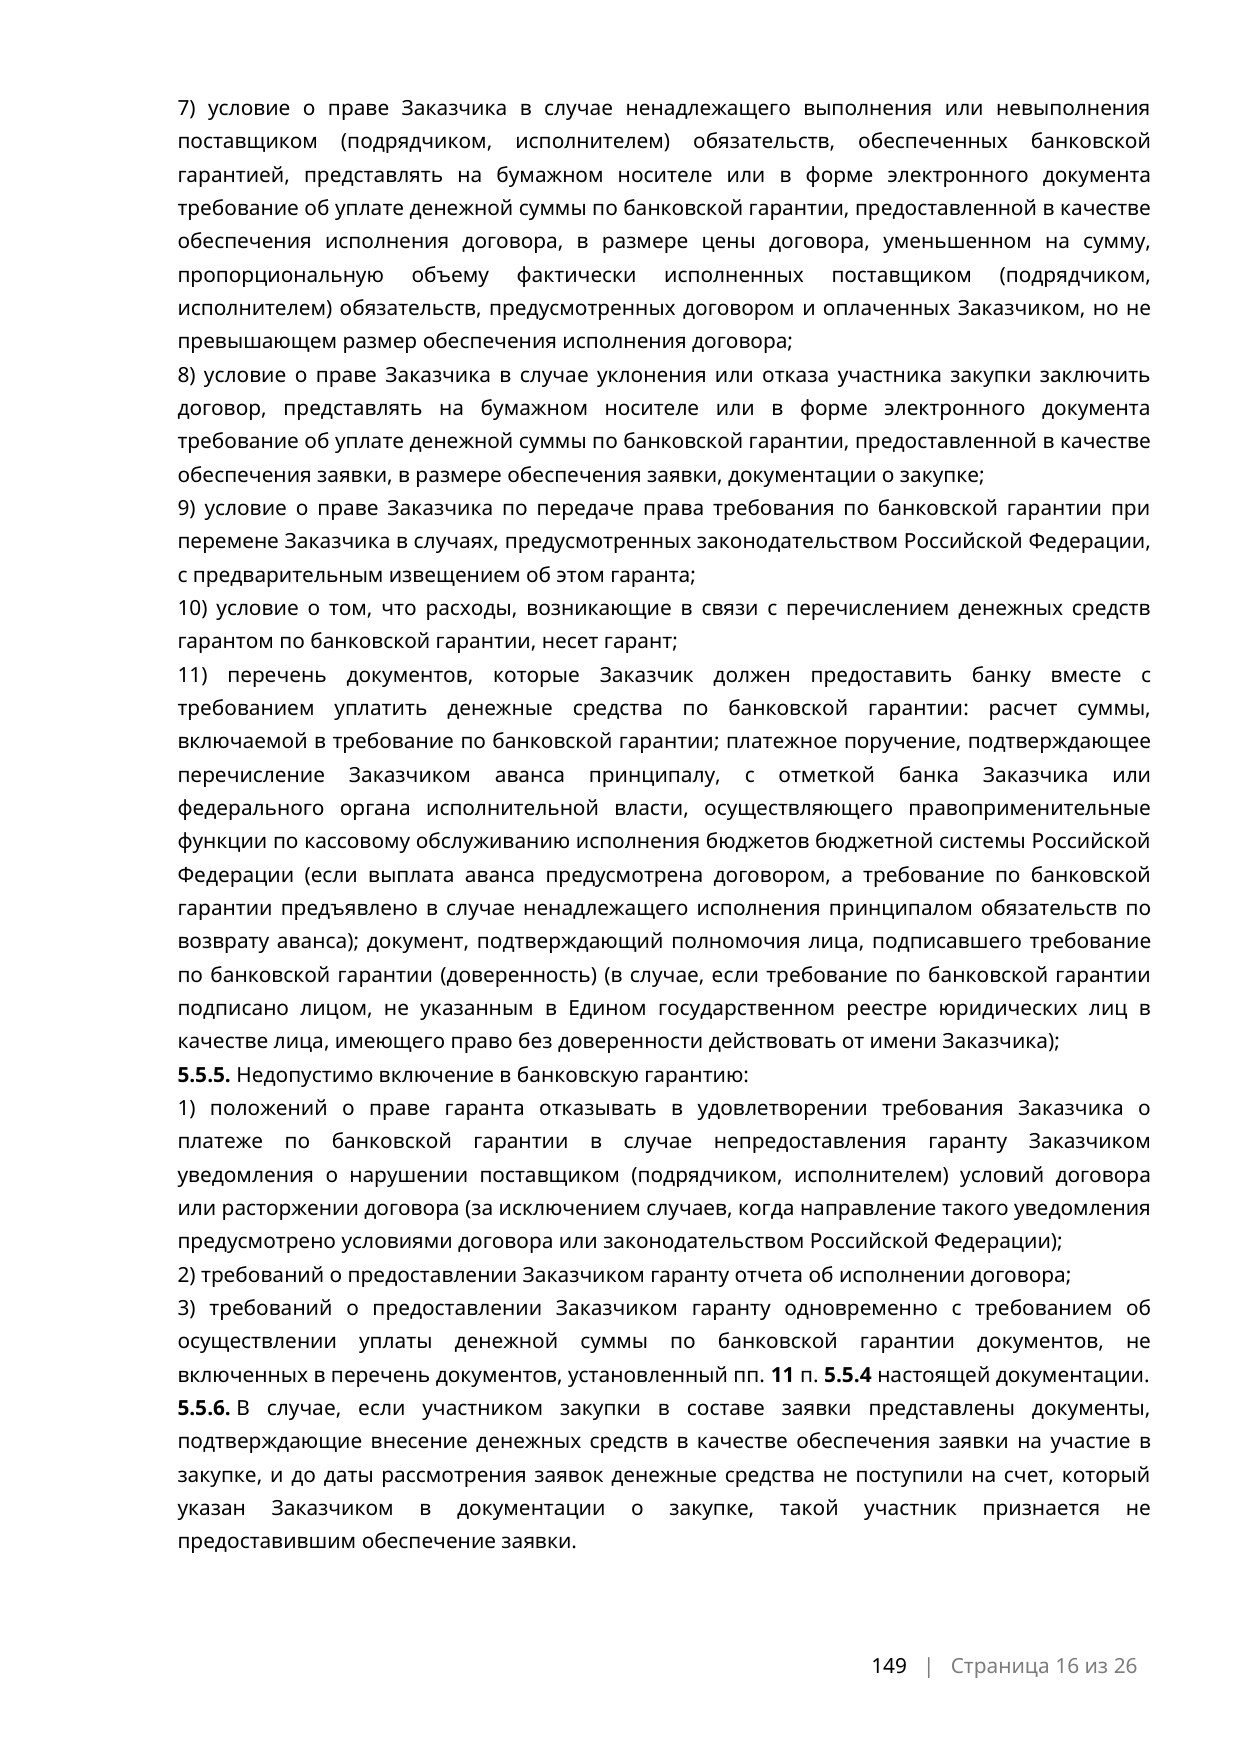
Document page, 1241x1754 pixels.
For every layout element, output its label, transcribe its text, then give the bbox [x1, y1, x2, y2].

list 3) требований о предоставлении Заказчиком гаранту одновременно с требованием об осуществлении уплаты денежной суммы по банковской гарантии документов, не включенных в перечень документов, установленный пп. 11 п. 5.5.4 настоящей документации. [177, 1289, 1152, 1389]
list 8) условие о праве Заказчика в случае уклонения или отказа участника закупки заключить договор, представлять на бумажном носителе или в форме электронного документа требование об уплате денежной суммы по банковской гарантии, предоставленной в качестве обеспечения заявки, в размере обеспечения заявки, документации о закупке; [177, 355, 1152, 489]
list 9) условие о праве Заказчика по передаче права требования по банковской гарантии при перемене Заказчика в случаях, предусмотренных законодательством Российской Федерации, с предварительным извещением об этом гаранта; [177, 489, 1152, 589]
text Недопустимо включение в банковскую гарантию: [177, 1055, 1152, 1089]
list 7) условие о праве Заказчика в случае ненадлежащего выполнения или невыполнения поставщиком (подрядчиком, исполнителем) обязательств, обеспеченных банковской гарантией, представлять на бумажном носителе или в форме электронного документа требование об уплате денежной суммы по банковской гарантии, предоставленной в качестве обеспечения исполнения договора, в размере цены договора, уменьшенном на сумму, пропорциональную объему фактически исполненных поставщиком (подрядчиком, исполнителем) обязательств, предусмотренных договором и оплаченных Заказчиком, но не превышающем размер обеспечения исполнения договора; [177, 89, 1152, 355]
list 10) условие о том, что расходы, возникающие в связи с перечислением денежных средств гарантом по банковской гарантии, несет гарант; [177, 589, 1152, 655]
list 11) перечень документов, которые Заказчик должен предоставить банку вместе с требованием уплатить денежные средства по банковской гарантии: расчет суммы, включаемой в требование по банковской гарантии; платежное поручение, подтверждающее перечисление Заказчиком аванса принципалу, с отметкой банка Заказчика или федерального органа исполнительной власти, осуществляющего правоприменительные функции по кассовому обслуживанию исполнения бюджетов бюджетной системы Российской Федерации (если выплата аванса предусмотрена договором, а требование по банковской гарантии предъявлено в случае ненадлежащего исполнения принципалом обязательств по возврату аванса); документ, подтверждающий полномочия лица, подписавшего требование по банковской гарантии (доверенность) (в случае, если требование по банковской гарантии подписано лицом, не указанным в Едином государственном реестре юридических лиц в качестве лица, имеющего право без доверенности действовать от имени Заказчика); [177, 655, 1152, 1055]
list 1) положений о праве гаранта отказывать в удовлетворении требования Заказчика о платеже по банковской гарантии в случае непредоставления гаранту Заказчиком уведомления о нарушении поставщиком (подрядчиком, исполнителем) условий договора или расторжении договора (за исключением случаев, когда направление такого уведомления предусмотрено условиями договора или законодательством Российской Федерации); [177, 1089, 1152, 1255]
text В случае, если участником закупки в составе заявки представлены документы, подтверждающие внесение денежных средств в качестве обеспечения заявки на участие в закупке, и до даты рассмотрения заявок денежные средства не поступили на счет, который указан Заказчиком в документации о закупке, такой участник признается не предоставившим обеспечение заявки. [177, 1389, 1152, 1555]
list 2) требований о предоставлении Заказчиком гаранту отчета об исполнении договора; [177, 1255, 1152, 1289]
